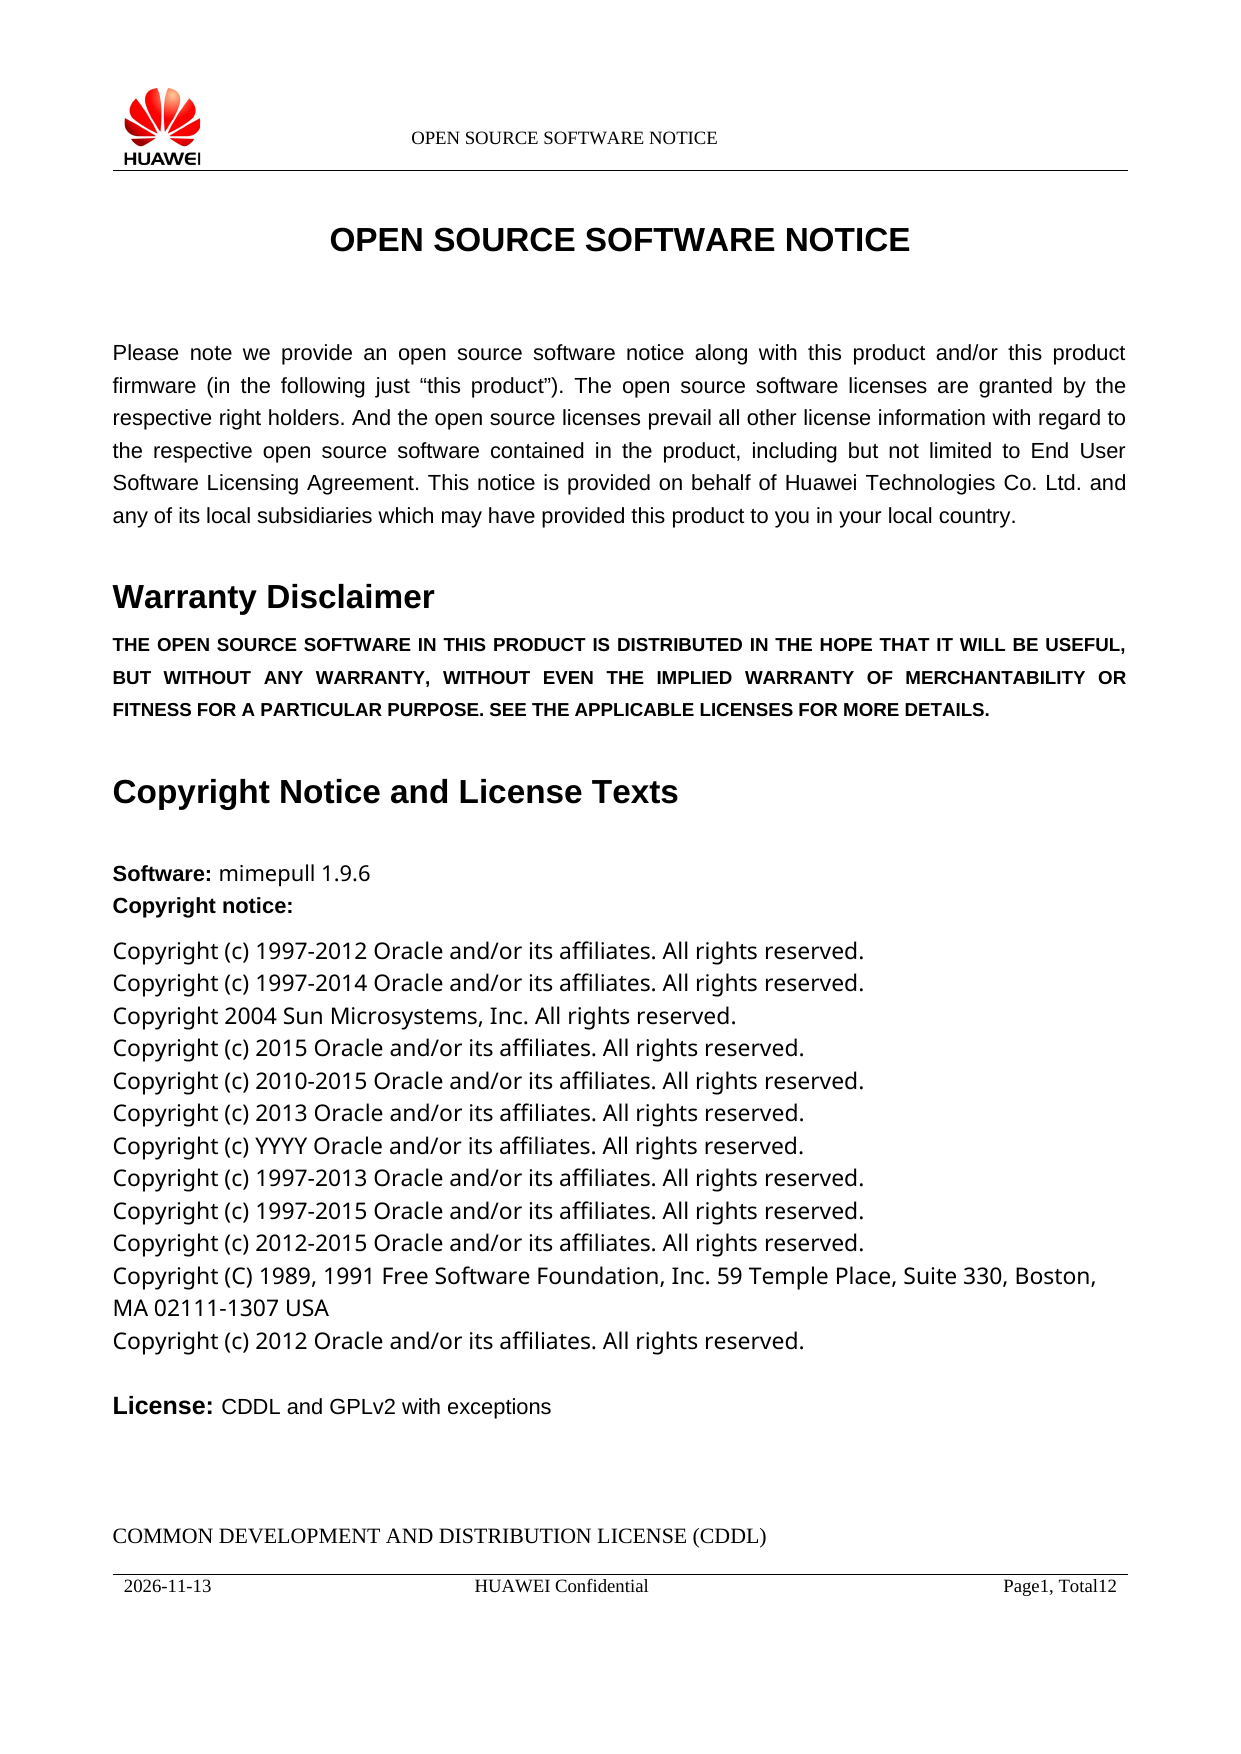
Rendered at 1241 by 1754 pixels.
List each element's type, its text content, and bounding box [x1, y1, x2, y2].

text Please note we provide an open source software notice along with this product and/or this product firmware (in the following just “this product”). The open source software licenses are granted by the respective right holders. And the open source licenses prevail all other license information with regard to the respective open source software contained in the product, including but not limited to End User Software Licensing Agreement. This notice is provided on behalf of Huawei Technologies Co. Ltd. and any of its local subsidiaries which may have provided this product to you in your local country. [112, 336, 1128, 531]
text Copyright Notice and License Texts [112, 759, 1128, 824]
text COMMON DEVELOPMENT AND DISTRIBUTION LICENSE (CDDL) [112, 1519, 1128, 1551]
text Copyright notice: [112, 889, 1128, 921]
picture [124, 88, 201, 165]
title Software: mimepull 1.9.6 [112, 856, 1128, 889]
text OPEN SOURCE SOFTWARE NOTICE [112, 206, 1128, 271]
text License: CDDL and GPLv2 with exceptions [112, 1389, 1128, 1421]
text Copyright (c) 1997-2012 Oracle and/or its affiliates. All rights reserved. Copyright (c) 1997-2014 Oracle and/or its affiliates. All rights reserved. Copyright 2004 Sun Microsystems, Inc. All rights reserved. Copyright (c) 2015 Oracle and/or its affiliates. All rights reserved. Copyright (c) 2010-2015 Oracle and/or its affiliates. All rights reserved. Copyright (c) 2013 Oracle and/or its affiliates. All rights reserved. Copyright (c) YYYY Oracle and/or its affiliates. All rights reserved. Copyright (c) 1997-2013 Oracle and/or its affiliates. All rights reserved. Copyright (c) 1997-2015 Oracle and/or its affiliates. All rights reserved. Copyright (c) 2012-2015 Oracle and/or its affiliates. All rights reserved. Copyright (C) 1989, 1991 Free Software Foundation, Inc. 59 Temple Place, Suite 330, Boston, MA 02111-1307 USA Copyright (c) 2012 Oracle and/or its affiliates. All rights reserved. [112, 934, 1128, 1389]
text Warranty Disclaimer [112, 564, 1128, 629]
text The open source software in this product is distributed in the hope that it will be useful, but WITHOUT ANY WARRANTY, without even the implied warranty of MERCHANTABILITY or FITNESS FOR A PARTICULAR PURPOSE. See the applicable licenses for more details. [112, 629, 1128, 726]
